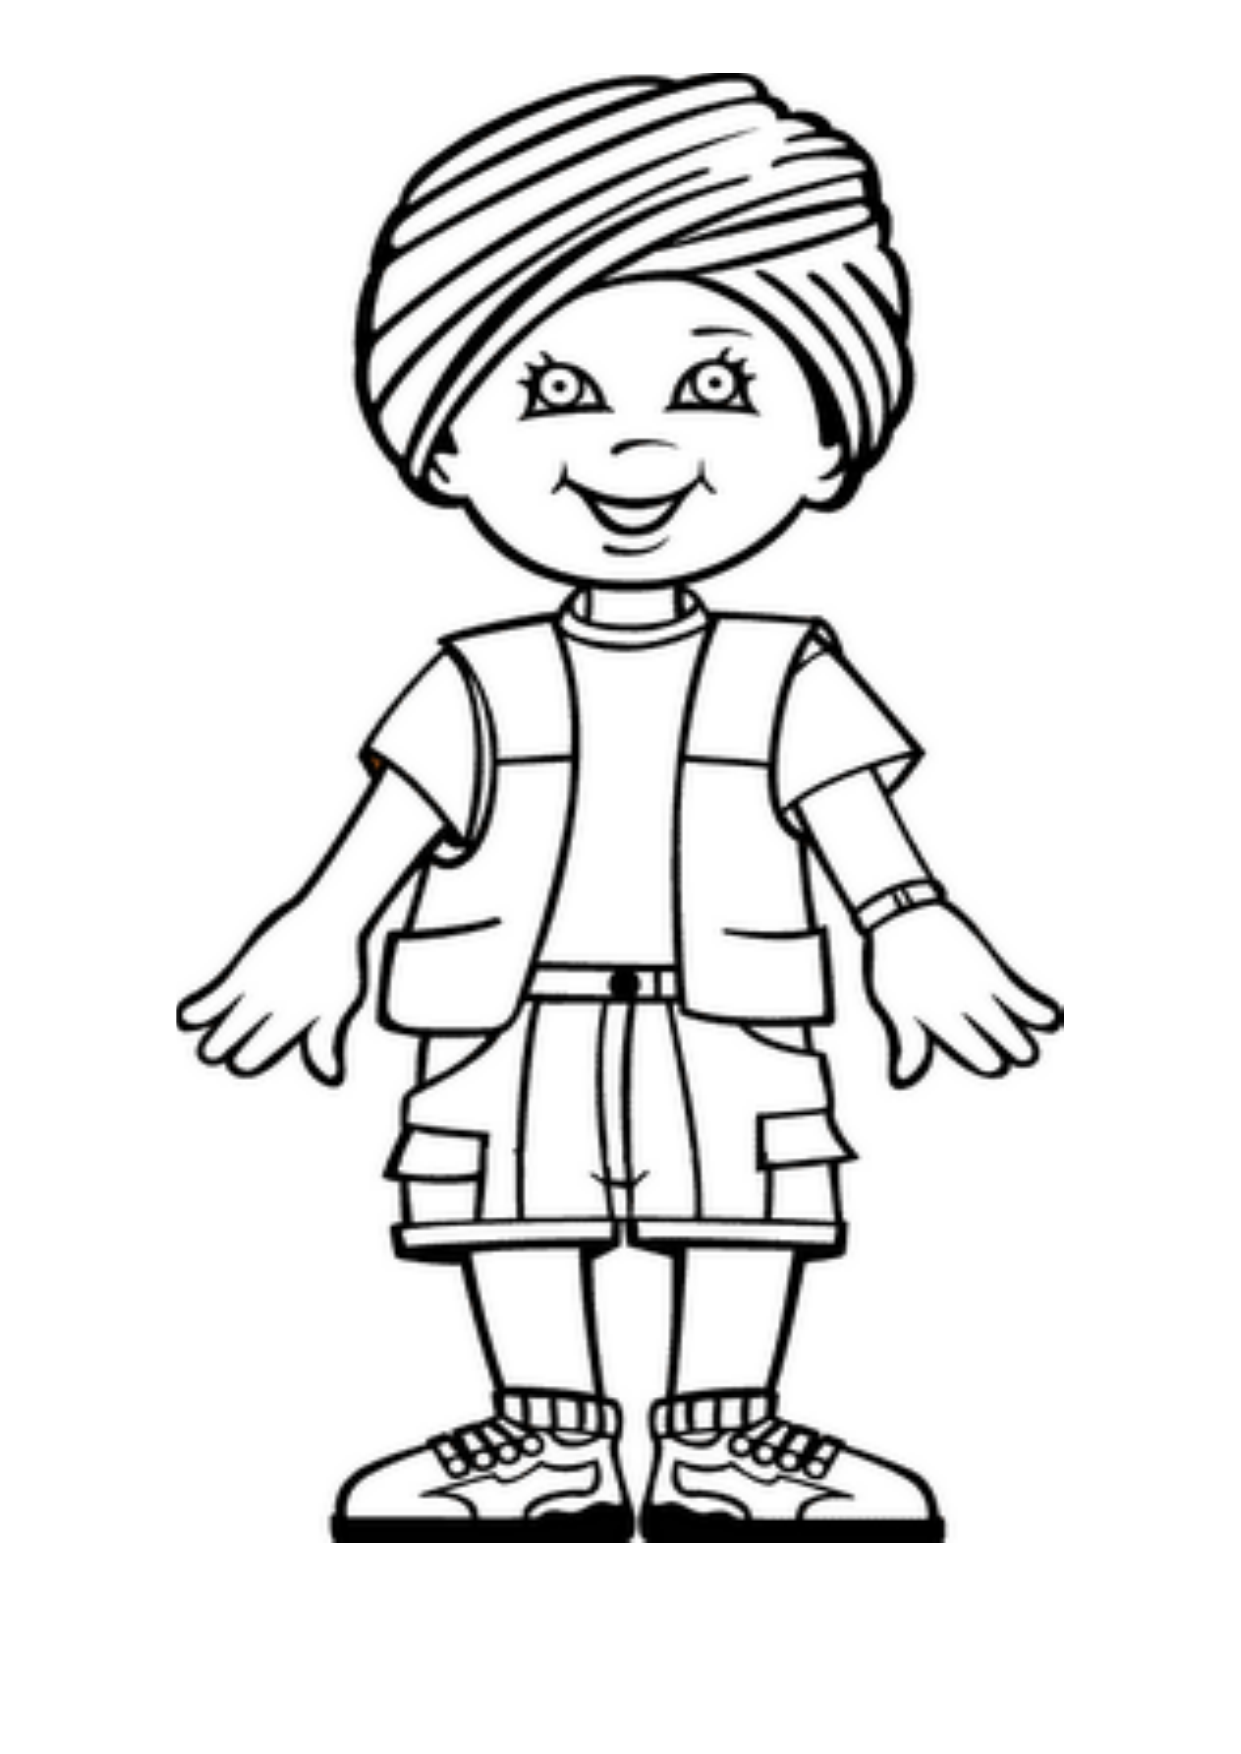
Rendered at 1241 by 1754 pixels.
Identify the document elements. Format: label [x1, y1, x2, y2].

picture [176, 73, 1064, 1543]
